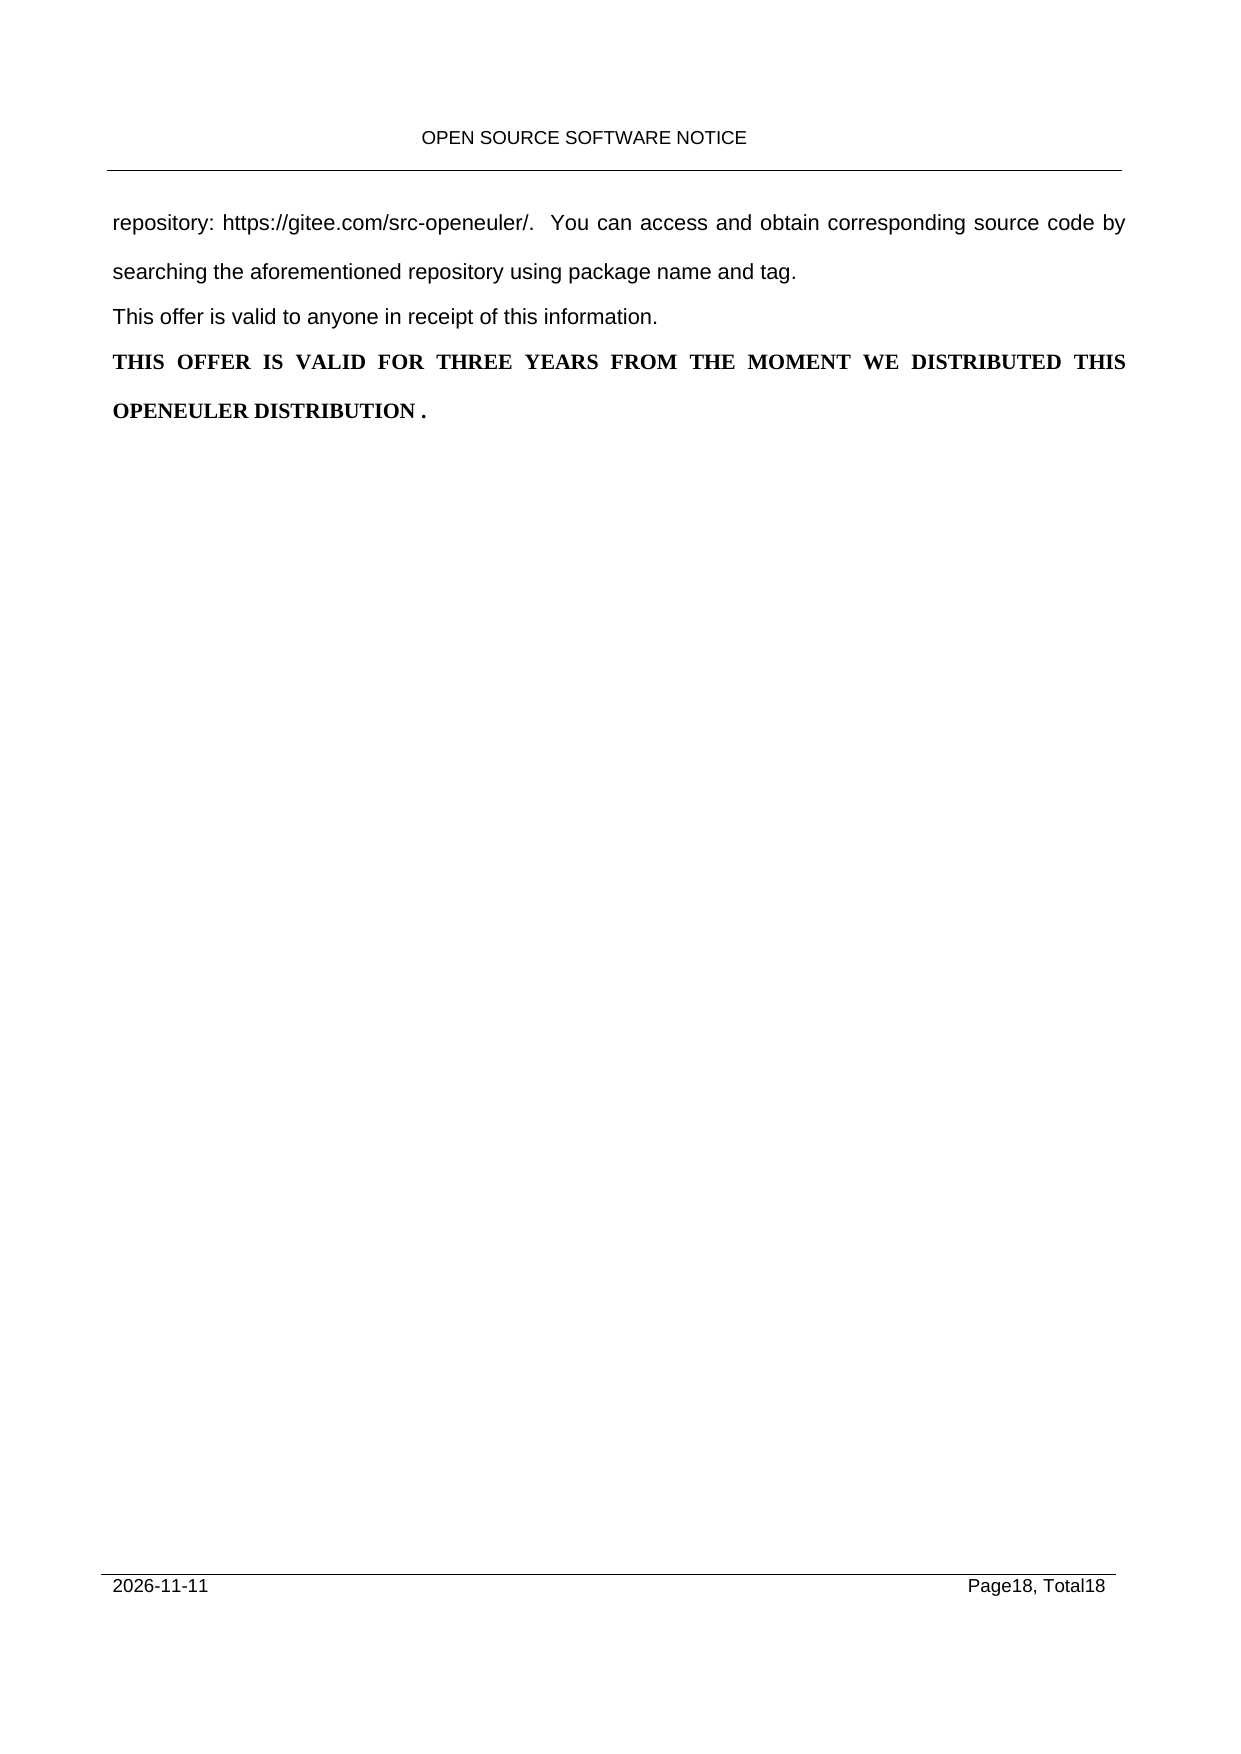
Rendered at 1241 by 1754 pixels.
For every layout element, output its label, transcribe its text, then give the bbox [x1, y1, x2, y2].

text This offer is valid to anyone in receipt of this information. [112, 300, 1128, 333]
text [112, 206, 1128, 288]
text THIS OFFER IS VALID FOR THREE YEARS FROM THE MOMENT WE DISTRIBUTED THIS OPENEULER DISTRIBUTION . [112, 345, 1128, 427]
